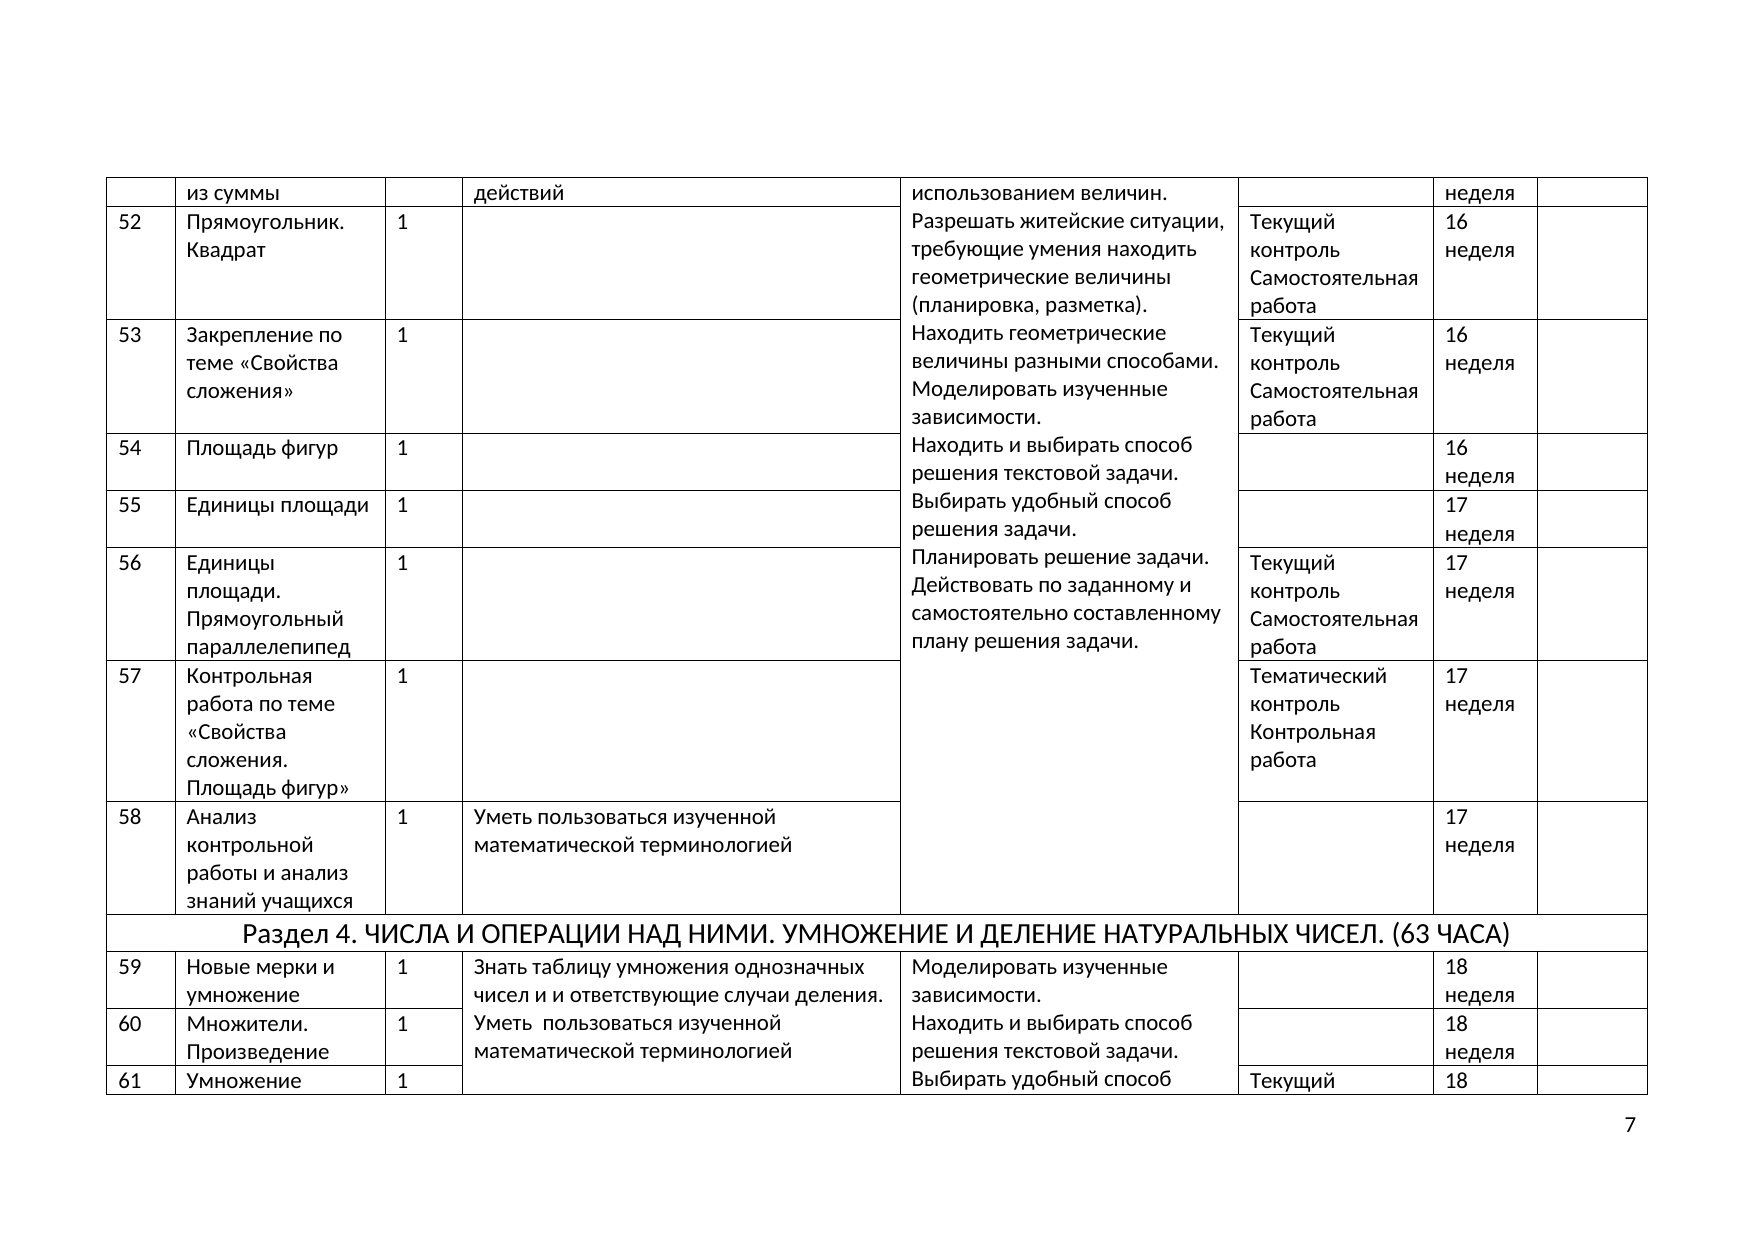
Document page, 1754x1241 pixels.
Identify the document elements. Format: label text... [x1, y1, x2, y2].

table_cell Текущий контроль Самостоятельная работа [1239, 548, 1433, 660]
table_cell Текущий контроль Самостоятельная работа [1239, 320, 1433, 432]
table_cell 60 [107, 1009, 175, 1065]
table_cell [463, 434, 900, 489]
table_cell [1538, 1066, 1647, 1094]
table_cell 1 [386, 548, 462, 660]
table_cell 18 неделя [1434, 952, 1537, 1008]
table_cell [463, 491, 900, 547]
table_cell 1 [386, 178, 462, 206]
table_cell 52 [107, 207, 175, 319]
table_cell 1 [386, 491, 462, 547]
table_cell 16 неделя [1434, 320, 1537, 432]
table_cell 61 [107, 1066, 175, 1094]
table_cell Новые мерки и умножение [176, 952, 385, 1008]
table_cell 1 [386, 207, 462, 319]
table_cell 17 неделя [1434, 491, 1537, 547]
table_cell [1538, 802, 1647, 914]
table_cell 54 [107, 434, 175, 489]
table_cell 1 [386, 1009, 462, 1065]
table_cell 55 [107, 491, 175, 547]
table_cell 1 [386, 661, 462, 801]
table_cell [1538, 491, 1647, 547]
table_cell 59 [107, 952, 175, 1008]
table_cell Прямоугольник. Квадрат [176, 207, 385, 319]
table_cell [1538, 207, 1647, 319]
table_cell 53 [107, 320, 175, 432]
table_cell 57 [107, 661, 175, 801]
table_cell Закрепление по теме «Свойства сложения» [176, 320, 385, 432]
table_cell 17 неделя [1434, 802, 1537, 914]
table_cell [1239, 434, 1433, 489]
table_cell Площадь фигур [176, 434, 385, 489]
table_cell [176, 178, 385, 206]
table_cell Контрольная работа по теме «Свойства сложения. Площадь фигур» [176, 661, 385, 801]
table_cell 58 [107, 802, 175, 914]
table_cell Единицы площади. Прямоугольный параллелепипед [176, 548, 385, 660]
table_cell 1 [386, 952, 462, 1008]
table_cell 18 неделя [1434, 1066, 1537, 1094]
table_cell [1239, 1009, 1433, 1065]
table_cell [1538, 178, 1647, 206]
table_cell Раздел 4. ЧИСЛА И ОПЕРАЦИИ НАД НИМИ. УМНОЖЕНИЕ И ДЕЛЕНИЕ НАТУРАЛЬНЫХ ЧИСЕЛ. (63 ЧАСА) [107, 915, 1647, 951]
table_cell Уметь пользоваться изученной математической терминологией [463, 802, 900, 914]
table_cell Умножение [176, 1066, 385, 1094]
table_cell Текущий контроль Самостоятельная работа [1239, 207, 1433, 319]
table_cell [1538, 548, 1647, 660]
table_cell [1538, 661, 1647, 801]
table_cell [1538, 434, 1647, 489]
table_cell 1 [386, 320, 462, 432]
table_cell 17 неделя [1434, 661, 1537, 801]
table_cell 16 неделя [1434, 178, 1537, 206]
table_cell 16 неделя [1434, 434, 1537, 489]
table_cell 18 неделя [1434, 1009, 1537, 1065]
table_cell [463, 320, 900, 432]
table_cell [463, 207, 900, 319]
table_cell 1 [386, 1066, 462, 1094]
table_cell Анализ контрольной работы и анализ знаний учащихся [176, 802, 385, 914]
table_cell [1239, 491, 1433, 547]
table_cell 16 неделя [1434, 207, 1537, 319]
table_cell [1239, 1066, 1433, 1094]
table_cell [1239, 178, 1433, 206]
table_cell 1 [386, 802, 462, 914]
table_cell [1538, 320, 1647, 432]
table_cell 51 [107, 178, 175, 206]
table_cell [1239, 952, 1433, 1008]
table_cell Единицы площади [176, 491, 385, 547]
table_cell [1538, 1009, 1647, 1065]
table_cell [463, 661, 900, 801]
table_cell Тематический контроль Контрольная работа [1239, 661, 1433, 801]
table_cell 17 неделя [1434, 548, 1537, 660]
table_cell 56 [107, 548, 175, 660]
table_cell [1538, 952, 1647, 1008]
table_cell 1 [386, 434, 462, 489]
table_cell Знать таблицу умножения однозначных чисел и и ответствующие случаи деления. Уметь пользоваться изученной математической терминологией [463, 952, 900, 1094]
table_cell [463, 548, 900, 660]
table_cell [1239, 802, 1433, 914]
table_cell Множители. Произведение [176, 1009, 385, 1065]
